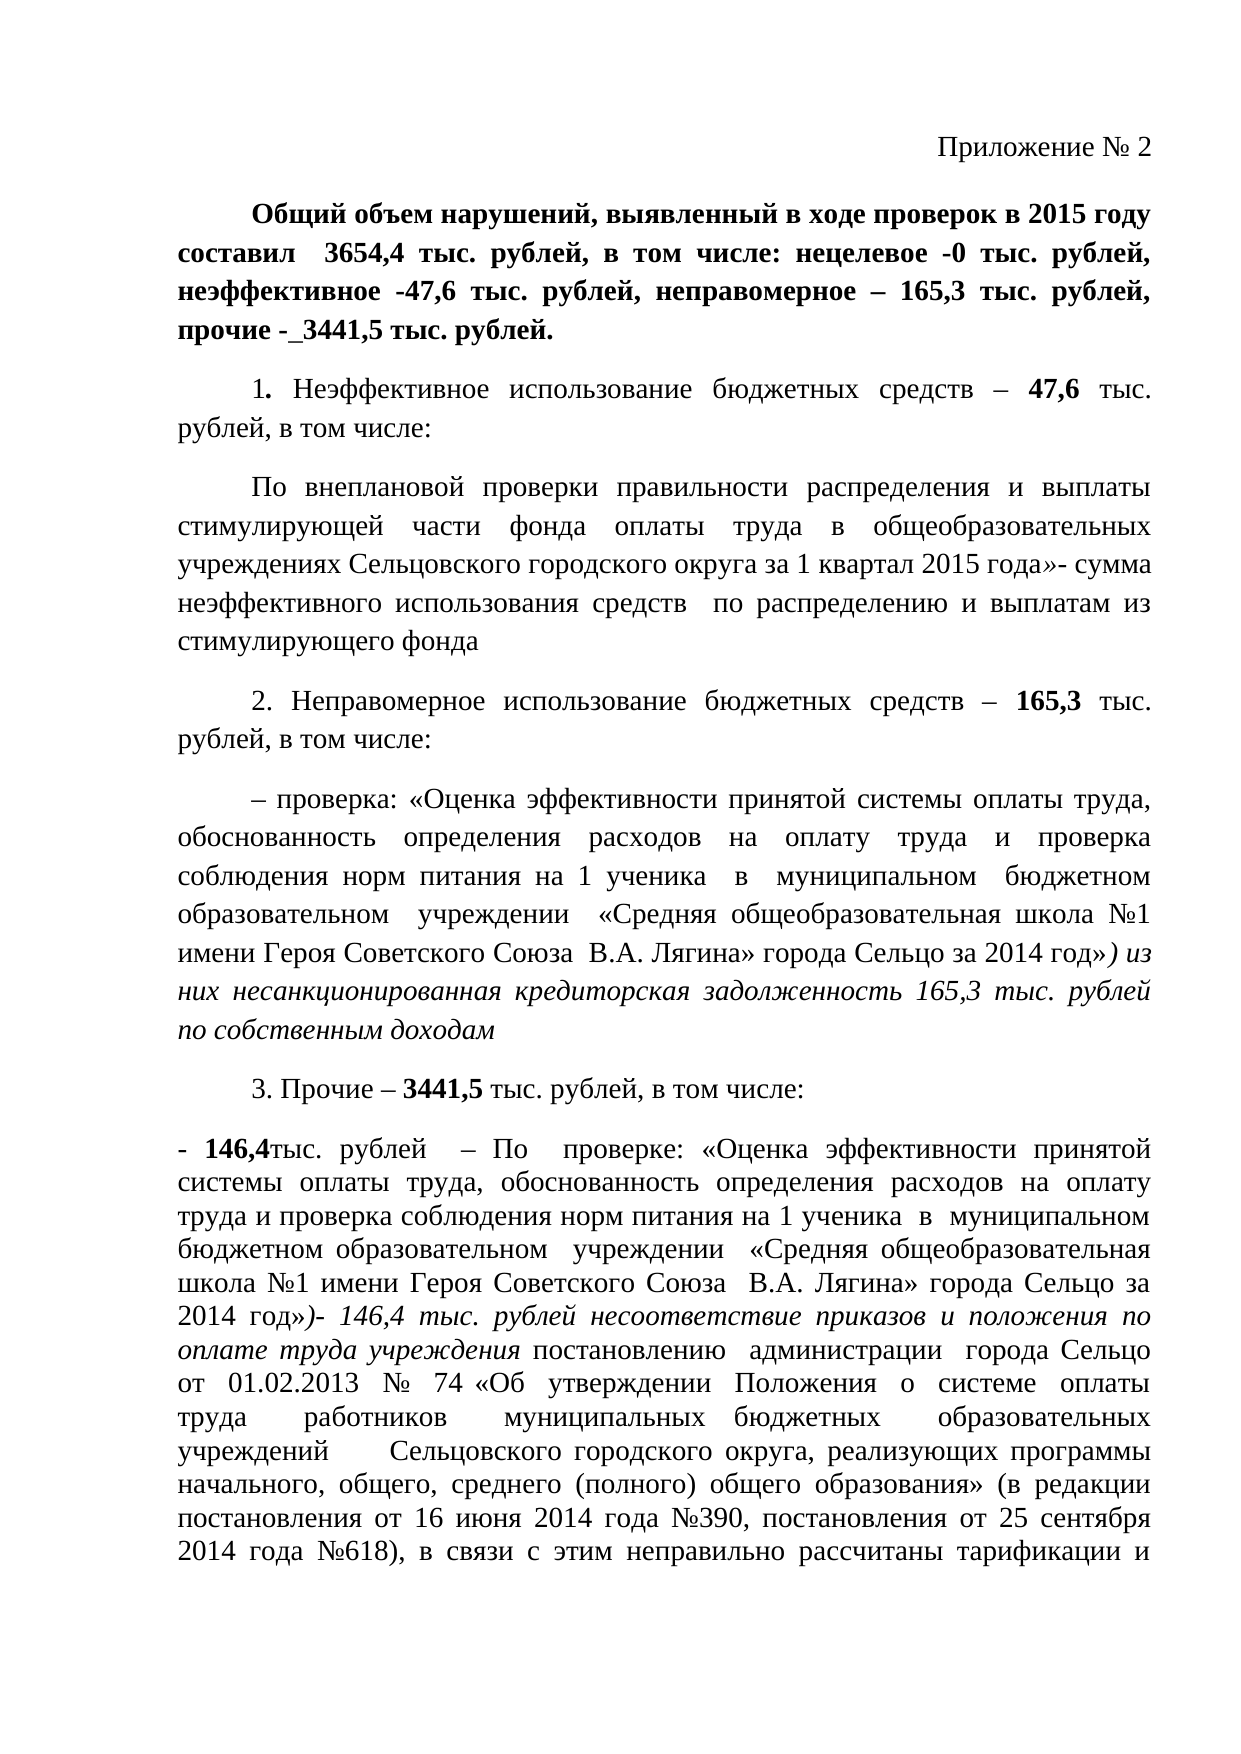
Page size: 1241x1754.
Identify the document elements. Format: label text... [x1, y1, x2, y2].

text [177, 1131, 1152, 1567]
text 1. Неэффективное использование бюджетных средств – 47,6 тыс. рублей, в том числе: [177, 371, 1152, 443]
text 2. Неправомерное использование бюджетных средств – 165,3 тыс. рублей, в том числе: [177, 683, 1152, 755]
text По внеплановой проверки правильности распределения и выплаты стимулирующей части фонда оплаты труда в общеобразовательных учреждениях Сельцовского городского округа за 1 квартал 2015 года»- сумма неэффективного использования средств по распределению и выплатам из стимулирующего фонда [177, 469, 1152, 657]
text Приложение № 2 [767, 129, 1152, 163]
text Общий объем нарушений, выявленный в ходе проверок в 2015 году составил 3654,4 тыс. рублей, в том числе: нецелевое -0 тыс. рублей, неэффективное -47,6 тыс. рублей, неправомерное – 165,3 тыс. рублей, прочие -_3441,5 тыс. рублей. [177, 196, 1152, 346]
text 3. Прочие – 3441,5 тыс. рублей, в том числе: [177, 1071, 1152, 1105]
text – проверка: «Оценка эффективности принятой системы оплаты труда, обоснованность определения расходов на оплату труда и проверка соблюдения норм питания на 1 ученика в муниципальном бюджетном образовательном учреждении «Средняя общеобразовательная школа №1 имени Героя Советского Союза В.А. Лягина» города Сельцо за 2014 год») из них несанкционированная кредиторская задолженность 165,3 тыс. рублей по собственным доходам [177, 781, 1152, 1046]
